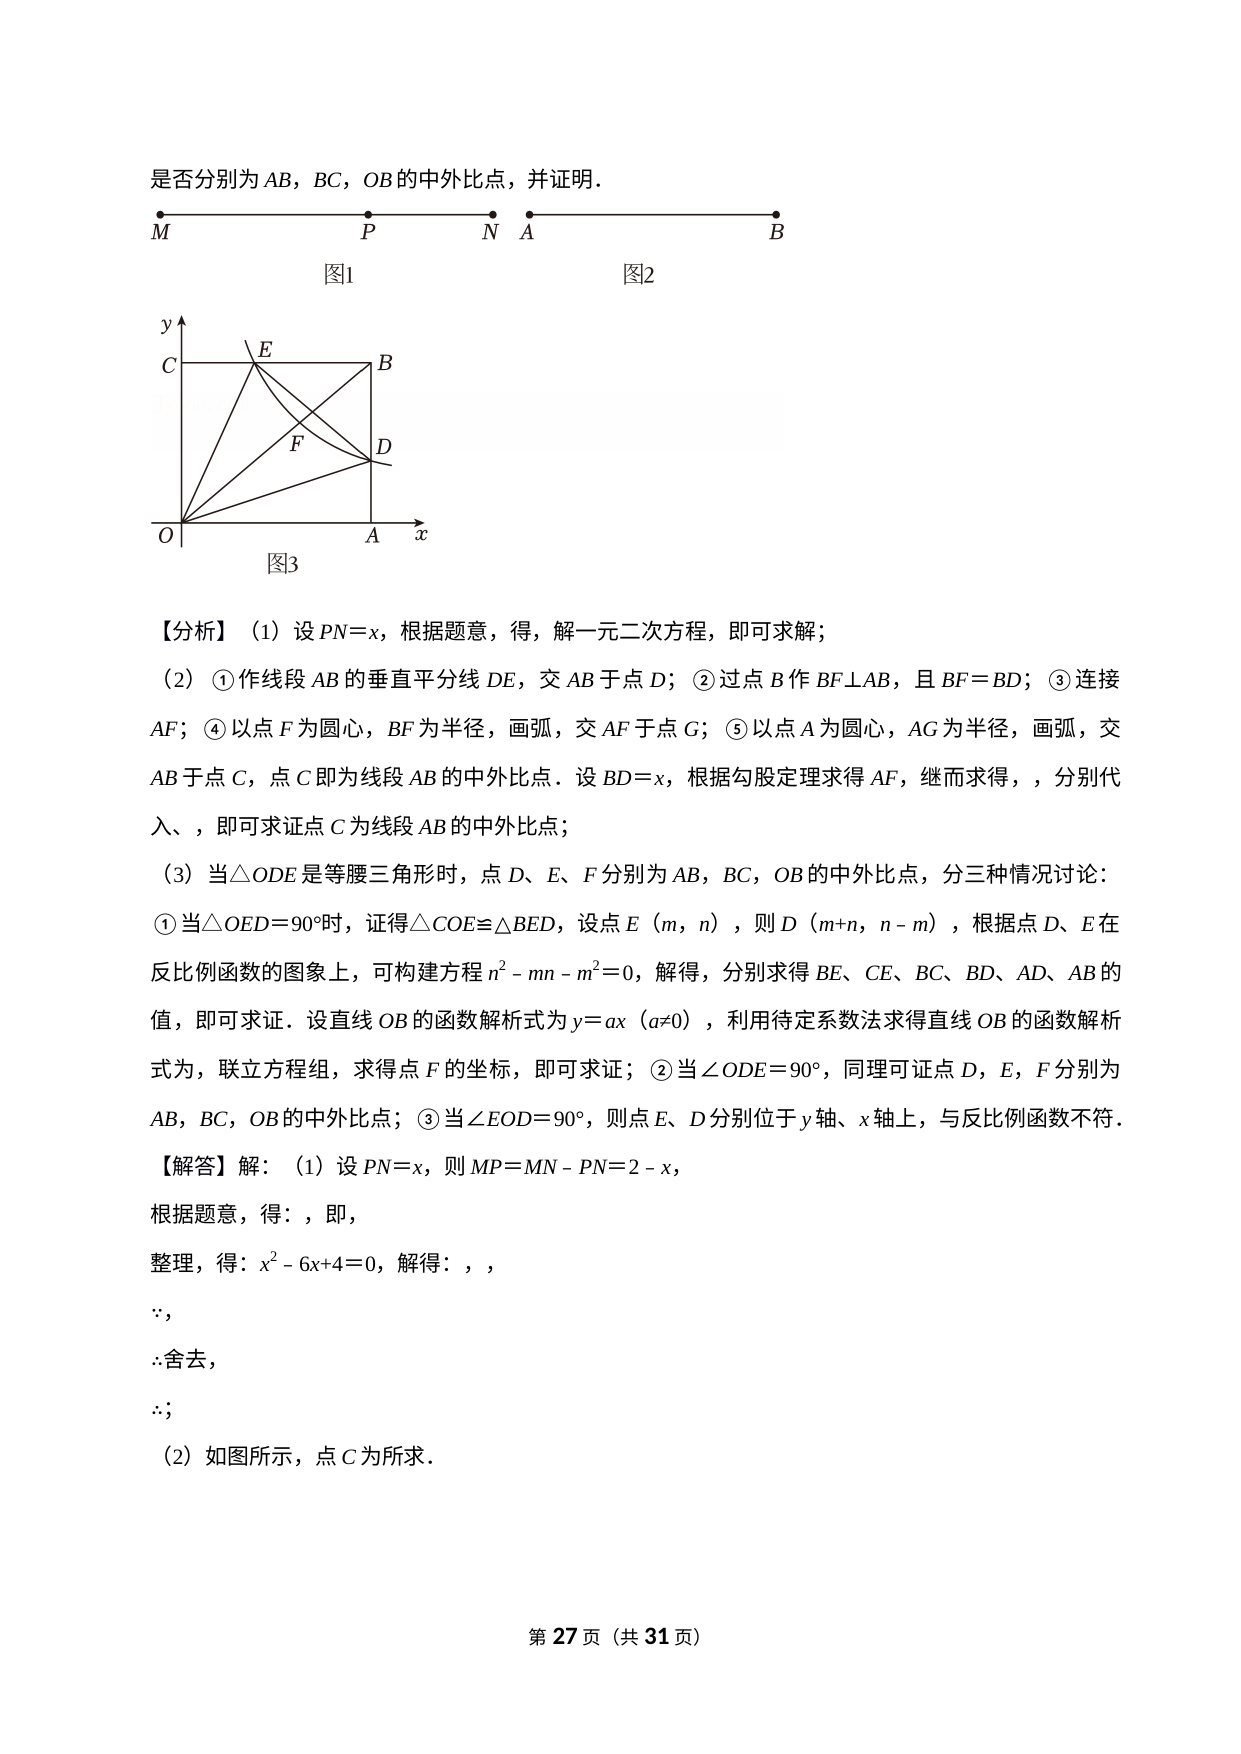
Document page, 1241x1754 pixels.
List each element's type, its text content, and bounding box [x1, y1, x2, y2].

text 整理，得：x2﹣6x+4＝0，解得：，， [151, 1245, 1122, 1278]
text 【分析】（1）设PN＝x，根据题意，得，解一元二次方程，即可求解； [151, 614, 1122, 646]
text ∴舍去， [151, 1342, 1122, 1374]
text （2）①作线段AB的垂直平分线DE，交AB于点D；②过点B作BF⊥AB，且BF＝BD；③连接AF；④以点F为圆心，BF为半径，画弧，交AF于点G；⑤以点A为圆心，AG为半径，画弧，交AB于点C，点C即为线段AB的中外比点．设BD＝x，根据勾股定理求得AF，继而求得，，分别代入、，即可求证点C为线段AB的中外比点； [151, 662, 1122, 841]
text ∴； [151, 1390, 1122, 1423]
text （2）如图所示，点C为所求． [151, 1439, 1122, 1471]
text 根据题意，得：，即， [151, 1197, 1122, 1229]
text 【解答】解：（1）设PN＝x，则MP＝MN﹣PN＝2﹣x， [151, 1149, 1122, 1181]
text （3）当△ODE是等腰三角形时，点D、E、F分别为AB，BC，OB的中外比点，分三种情况讨论：①当△OED＝90°时，证得△COE≌△BED，设点E（m，n），则D（m+n，n﹣m），根据点D、E在反比例函数的图象上，可构建方程n2﹣mn﹣m2＝0，解得，分别求得BE、CE、BC、BD、AD、AB的值，即可求证．设直线OB的函数解析式为y＝ax（a≠0），利用待定系数法求得直线OB的函数解析式为，联立方程组，求得点F的坐标，即可求证；②当∠ODE＝90°，同理可证点D，E，F分别为AB，BC，OB的中外比点；③当∠EOD＝90°，则点E、D分别位于y轴、x轴上，与反比例函数不符． [151, 857, 1122, 1133]
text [151, 162, 1122, 194]
text ∵， [151, 1294, 1122, 1326]
